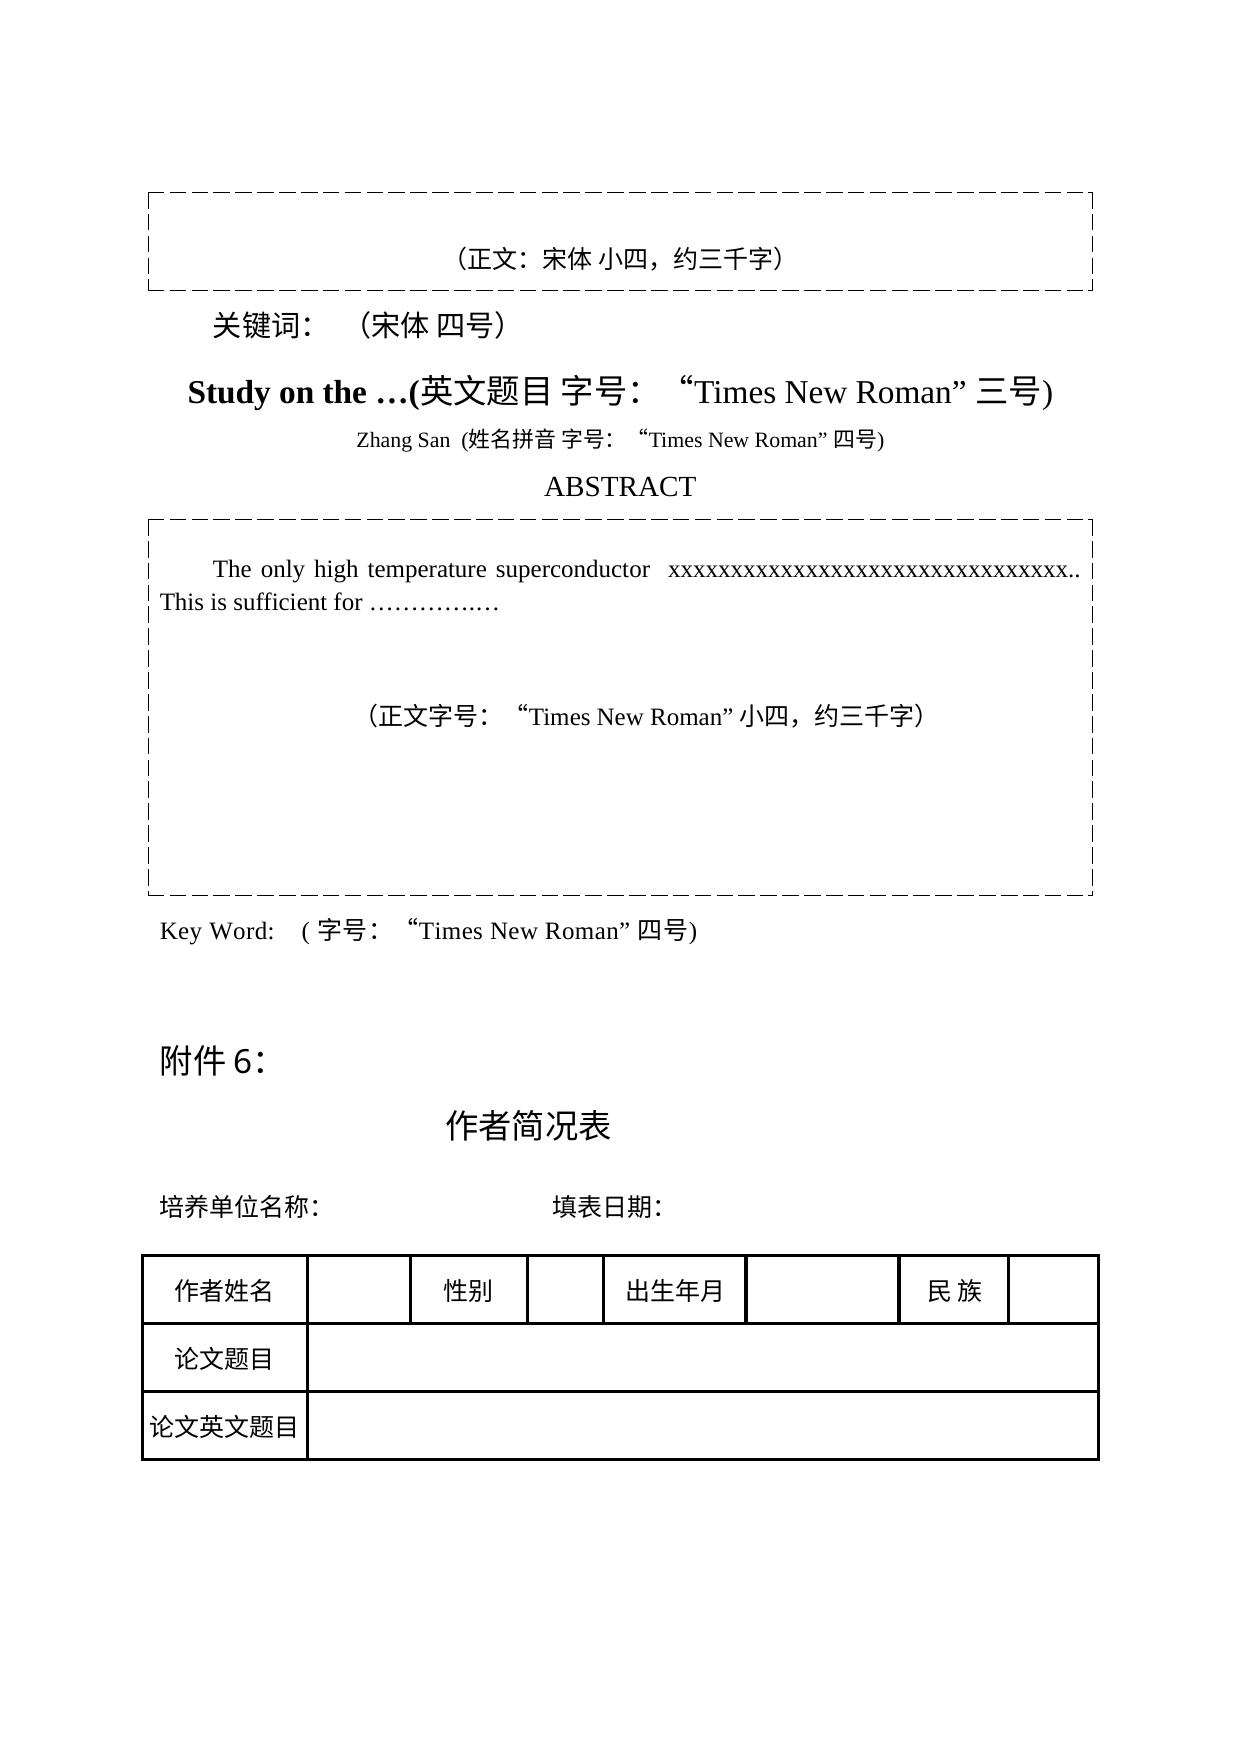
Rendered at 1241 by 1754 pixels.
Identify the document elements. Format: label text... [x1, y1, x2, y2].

table_header [748, 1257, 897, 1322]
text ABSTRACT [159, 454, 1081, 519]
text Zhang San (姓名拼音 字号：“Times New Roman” 四号) [159, 421, 1081, 454]
table_cell 论文英文题目 [144, 1393, 306, 1458]
text 作者简况表 [159, 1091, 1081, 1156]
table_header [148, 192, 1092, 290]
table_header 民 族 [901, 1257, 1007, 1322]
table_header The only high temperature superconductor xxxxxxxxxxxxxxxxxxxxxxxxxxxxxxxx.. This is sufficient for ………….… （正文字号：“Times New Roman” 小四，约三千字） [148, 519, 1092, 895]
table_header [529, 1257, 602, 1322]
table_header 作者姓名 [144, 1257, 306, 1322]
text Key Word: ( 字号：“Times New Roman” 四号) [159, 896, 1081, 961]
table_cell [309, 1325, 1097, 1390]
table_header 出生年月 [605, 1257, 744, 1322]
table_cell [309, 1393, 1097, 1458]
text Study on the …(英文题目 字号：“Times New Roman” 三号) [159, 356, 1081, 421]
text 培养单位名称： 填表日期： [159, 1173, 1081, 1238]
table_cell 论文题目 [144, 1325, 306, 1390]
text 关键词： （宋体 四号） [159, 291, 1081, 356]
table_header 性别 [412, 1257, 526, 1322]
text 附件6： [159, 1026, 1081, 1091]
table_header [1010, 1257, 1097, 1322]
table_header [309, 1257, 409, 1322]
